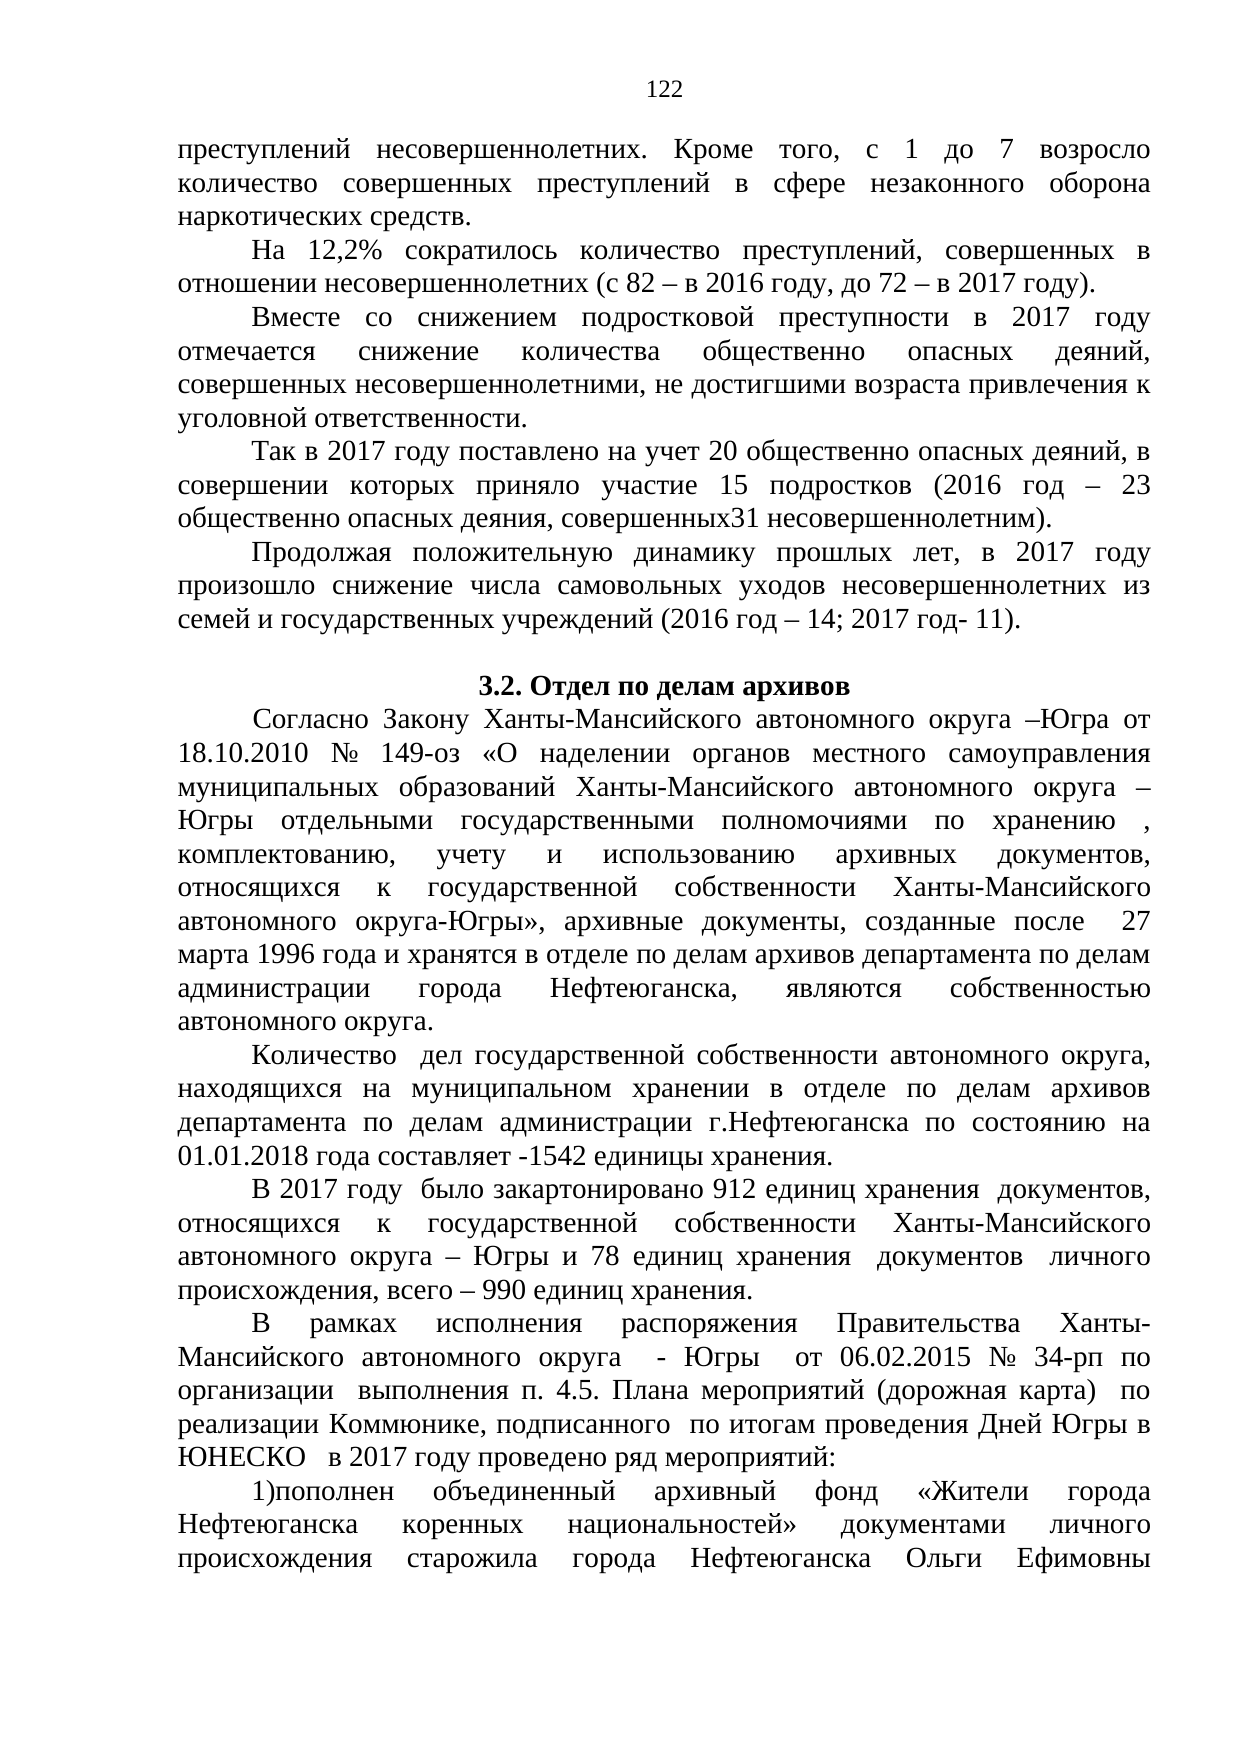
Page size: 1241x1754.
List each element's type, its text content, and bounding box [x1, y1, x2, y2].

text 3.2. Отдел по делам архивов [177, 668, 1152, 702]
text В 2017 году было закартонировано 912 единиц хранения документов, относящихся к государственной собственности Ханты-Мансийского автономного округа – Югры и 78 единиц хранения документов личного происхождения, всего – 990 единиц хранения. [177, 1171, 1152, 1305]
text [177, 1473, 1152, 1574]
text Количество дел государственной собственности автономного округа, находящихся на муниципальном хранении в отделе по делам архивов департамента по делам администрации г.Нефтеюганска по состоянию на 01.01.2018 года составляет -1542 единицы хранения. [177, 1037, 1152, 1171]
text Согласно Закону Ханты-Мансийского автономного округа –Югра от 18.10.2010 № 149-оз «О наделении органов местного самоуправления муниципальных образований Ханты-Мансийского автономного округа –Югры отдельными государственными полномочиями по хранению , комплектованию, учету и использованию архивных документов, относящихся к государственной собственности Ханты-Мансийского автономного округа-Югры», архивные документы, созданные после 27 марта 1996 года и хранятся в отделе по делам архивов департамента по делам администрации города Нефтеюганска, являются собственностью автономного округа. [177, 702, 1152, 1037]
text Продолжая положительную динамику прошлых лет, в 2017 году произошло снижение числа самовольных уходов несовершеннолетних из семей и государственных учреждений (2016 год – 14; 2017 год- 11). [177, 534, 1152, 634]
text На 12,2% сократилось количество преступлений, совершенных в отношении несовершеннолетних (с 82 – в 2016 году, до 72 – в 2017 году). [177, 232, 1152, 299]
text Вместе со снижением подростковой преступности в 2017 году отмечается снижение количества общественно опасных деяний, совершенных несовершеннолетними, не достигшими возраста привлечения к уголовной ответственности. [177, 299, 1152, 433]
text Так в 2017 году поставлено на учет 20 общественно опасных деяний, в совершении которых приняло участие 15 подростков (2016 год – 23 общественно опасных деяния, совершенных31 несовершеннолетним). [177, 433, 1152, 534]
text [177, 131, 1152, 232]
text В рамках исполнения распоряжения Правительства Ханты-Мансийского автономного округа - Югры от 06.02.2015 № 34-рп по организации выполнения п. 4.5. Плана мероприятий (дорожная карта) по реализации Коммюнике, подписанного по итогам проведения Дней Югры в ЮНЕСКО в 2017 году проведено ряд мероприятий: [177, 1305, 1152, 1473]
